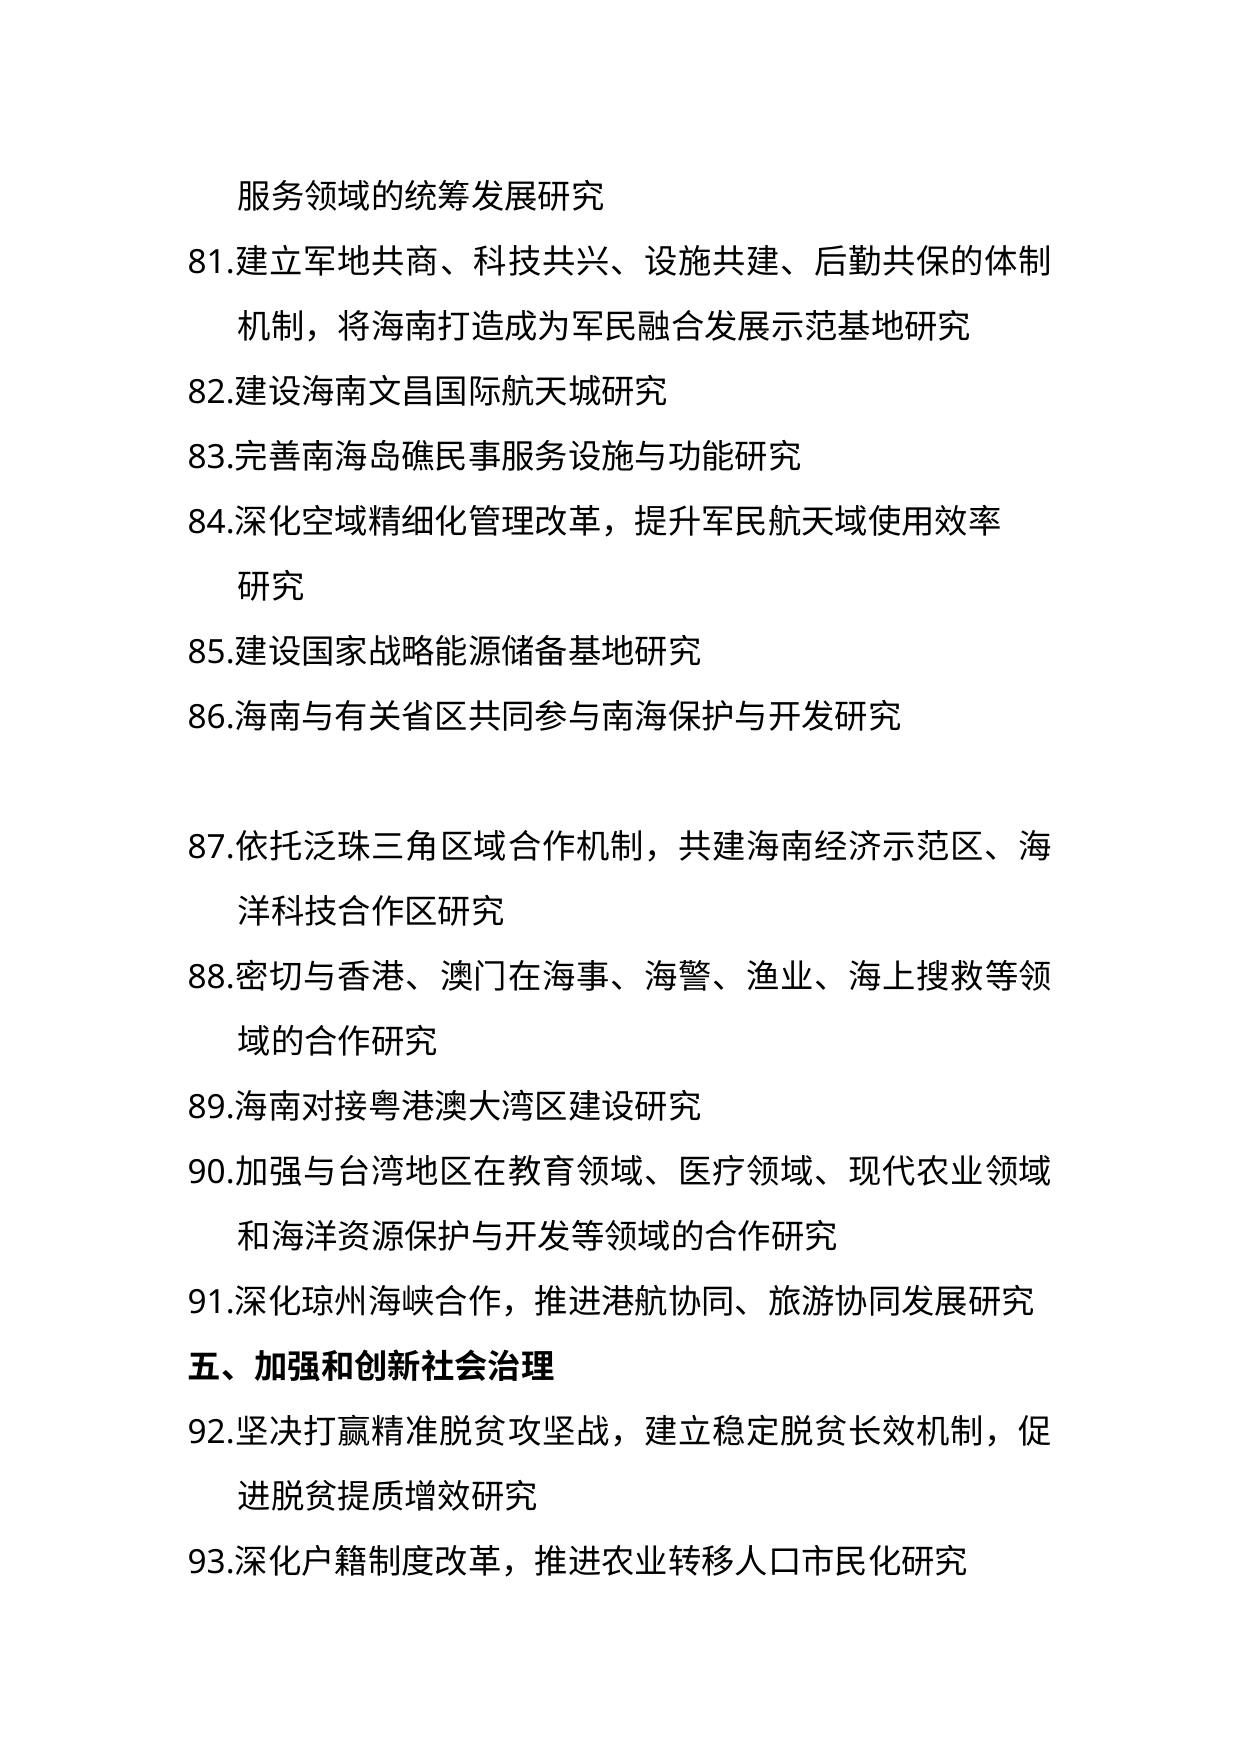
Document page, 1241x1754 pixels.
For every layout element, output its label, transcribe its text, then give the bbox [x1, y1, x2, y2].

text 92.坚决打赢精准脱贫攻坚战，建立稳定脱贫长效机制，促进脱贫提质增效研究 [187, 1397, 1053, 1527]
text 82.建设海南文昌国际航天城研究 [187, 357, 1053, 422]
text 研究 [187, 552, 1053, 617]
text 91.深化琼州海峡合作，推进港航协同、旅游协同发展研究 [187, 1267, 1053, 1332]
text 87.依托泛珠三角区域合作机制，共建海南经济示范区、海洋科技合作区研究 [187, 812, 1053, 942]
text 83.完善南海岛礁民事服务设施与功能研究 [187, 422, 1053, 487]
text 85.建设国家战略能源储备基地研究 [187, 617, 1053, 682]
text 五、加强和创新社会治理 [187, 1332, 1053, 1397]
text 89.海南对接粤港澳大湾区建设研究 [187, 1072, 1053, 1137]
text 81.建立军地共商、科技共兴、设施共建、后勤共保的体制机制，将海南打造成为军民融合发展示范基地研究 [187, 227, 1053, 357]
text 88.密切与香港、澳门在海事、海警、渔业、海上搜救等领域的合作研究 [187, 942, 1053, 1072]
text 93.深化户籍制度改革，推进农业转移人口市民化研究 [187, 1527, 1053, 1592]
text 86.海南与有关省区共同参与南海保护与开发研究 [187, 682, 1053, 747]
text 90.加强与台湾地区在教育领域、医疗领域、现代农业领域和海洋资源保护与开发等领域的合作研究 [187, 1137, 1053, 1267]
text 84.深化空域精细化管理改革，提升军民航天域使用效率 [187, 487, 1053, 552]
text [187, 162, 1053, 227]
